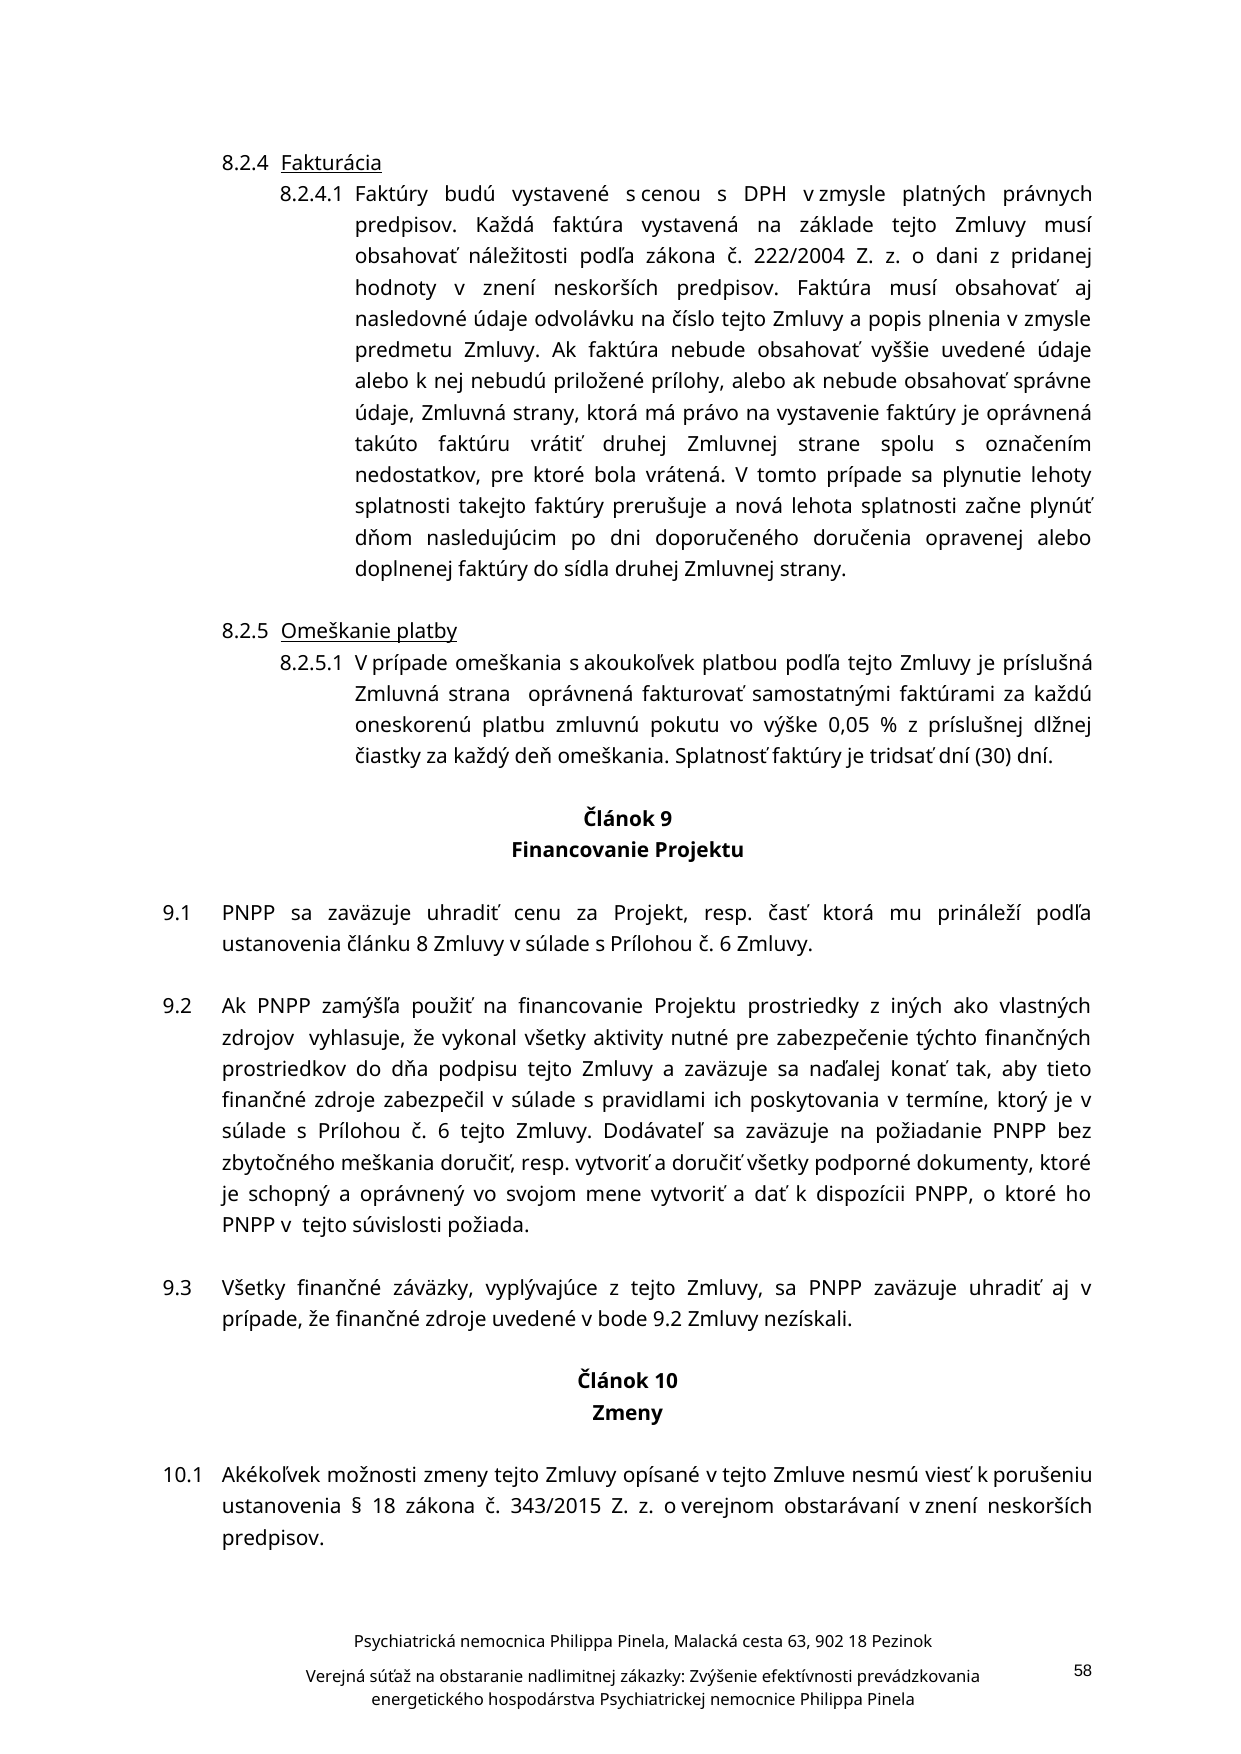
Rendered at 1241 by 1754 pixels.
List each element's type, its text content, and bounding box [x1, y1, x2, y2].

subtitle V prípade omeškania s akoukoľvek platbou podľa tejto Zmluvy je príslušná Zmluvná strana oprávnená fakturovať samostatnými faktúrami za každú oneskorenú platbu zmluvnú pokutu vo výške 0,05 % z príslušnej dlžnej čiastky za každý deň omeškania. Splatnosť faktúry je tridsať dní (30) dní. [279, 648, 1093, 770]
text Financovanie Projektu [162, 835, 1093, 863]
subtitle Omeškanie platby [222, 616, 1093, 645]
subtitle Faktúry budú vystavené s cenou s DPH v zmysle platných právnych predpisov. Každá faktúra vystavená na základe tejto Zmluvy musí obsahovať náležitosti podľa zákona č. 222/2004 Z. z. o dani z pridanej hodnoty v znení neskorších predpisov. Faktúra musí obsahovať aj nasledovné údaje odvolávku na číslo tejto Zmluvy a popis plnenia v zmysle predmetu Zmluvy. Ak faktúra nebude obsahovať vyššie uvedené údaje alebo k nej nebudú priložené prílohy, alebo ak nebude obsahovať správne údaje, Zmluvná strany, ktorá má právo na vystavenie faktúry je oprávnená takúto faktúru vrátiť druhej Zmluvnej strane spolu s označením nedostatkov, pre ktoré bola vrátená. V tomto prípade sa plynutie lehoty splatnosti takejto faktúry prerušuje a nová lehota splatnosti začne plynúť dňom nasledujúcim po dni doporučeného doručenia opravenej alebo doplnenej faktúry do sídla druhej Zmluvnej strany. [279, 179, 1093, 582]
subtitle Akékoľvek možnosti zmeny tejto Zmluvy opísané v tejto Zmluve nesmú viesť k porušeniu ustanovenia § 18 zákona č. 343/2015 Z. z. o verejnom obstarávaní v znení neskorších predpisov. [162, 1460, 1093, 1551]
subtitle Fakturácia [222, 148, 1093, 176]
text Článok 9 [162, 804, 1093, 832]
subtitle Ak PNPP zamýšľa použiť na financovanie Projektu prostriedky z iných ako vlastných zdrojov vyhlasuje, že vykonal všetky aktivity nutné pre zabezpečenie týchto finančných prostriedkov do dňa podpisu tejto Zmluvy a zaväzuje sa naďalej konať tak, aby tieto finančné zdroje zabezpečil v súlade s pravidlami ich poskytovania v termíne, ktorý je v súlade s Prílohou č. 6 tejto Zmluvy. Dodávateľ sa zaväzuje na požiadanie PNPP bez zbytočného meškania doručiť, resp. vytvoriť a doručiť všetky podporné dokumenty, ktoré je schopný a oprávnený vo svojom mene vytvoriť a dať k dispozícii PNPP, o ktoré ho PNPP v tejto súvislosti požiada. [162, 991, 1093, 1238]
text Zmeny [162, 1398, 1093, 1426]
subtitle Všetky finančné záväzky, vyplývajúce z tejto Zmluvy, sa PNPP zaväzuje uhradiť aj v prípade, že finančné zdroje uvedené v bode 9.2 Zmluvy nezískali. [162, 1273, 1093, 1332]
text Článok 10 [162, 1366, 1093, 1395]
subtitle PNPP sa zaväzuje uhradiť cenu za Projekt, resp. časť ktorá mu prináleží podľa ustanovenia článku 8 Zmluvy v súlade s Prílohou č. 6 Zmluvy. [162, 898, 1093, 957]
